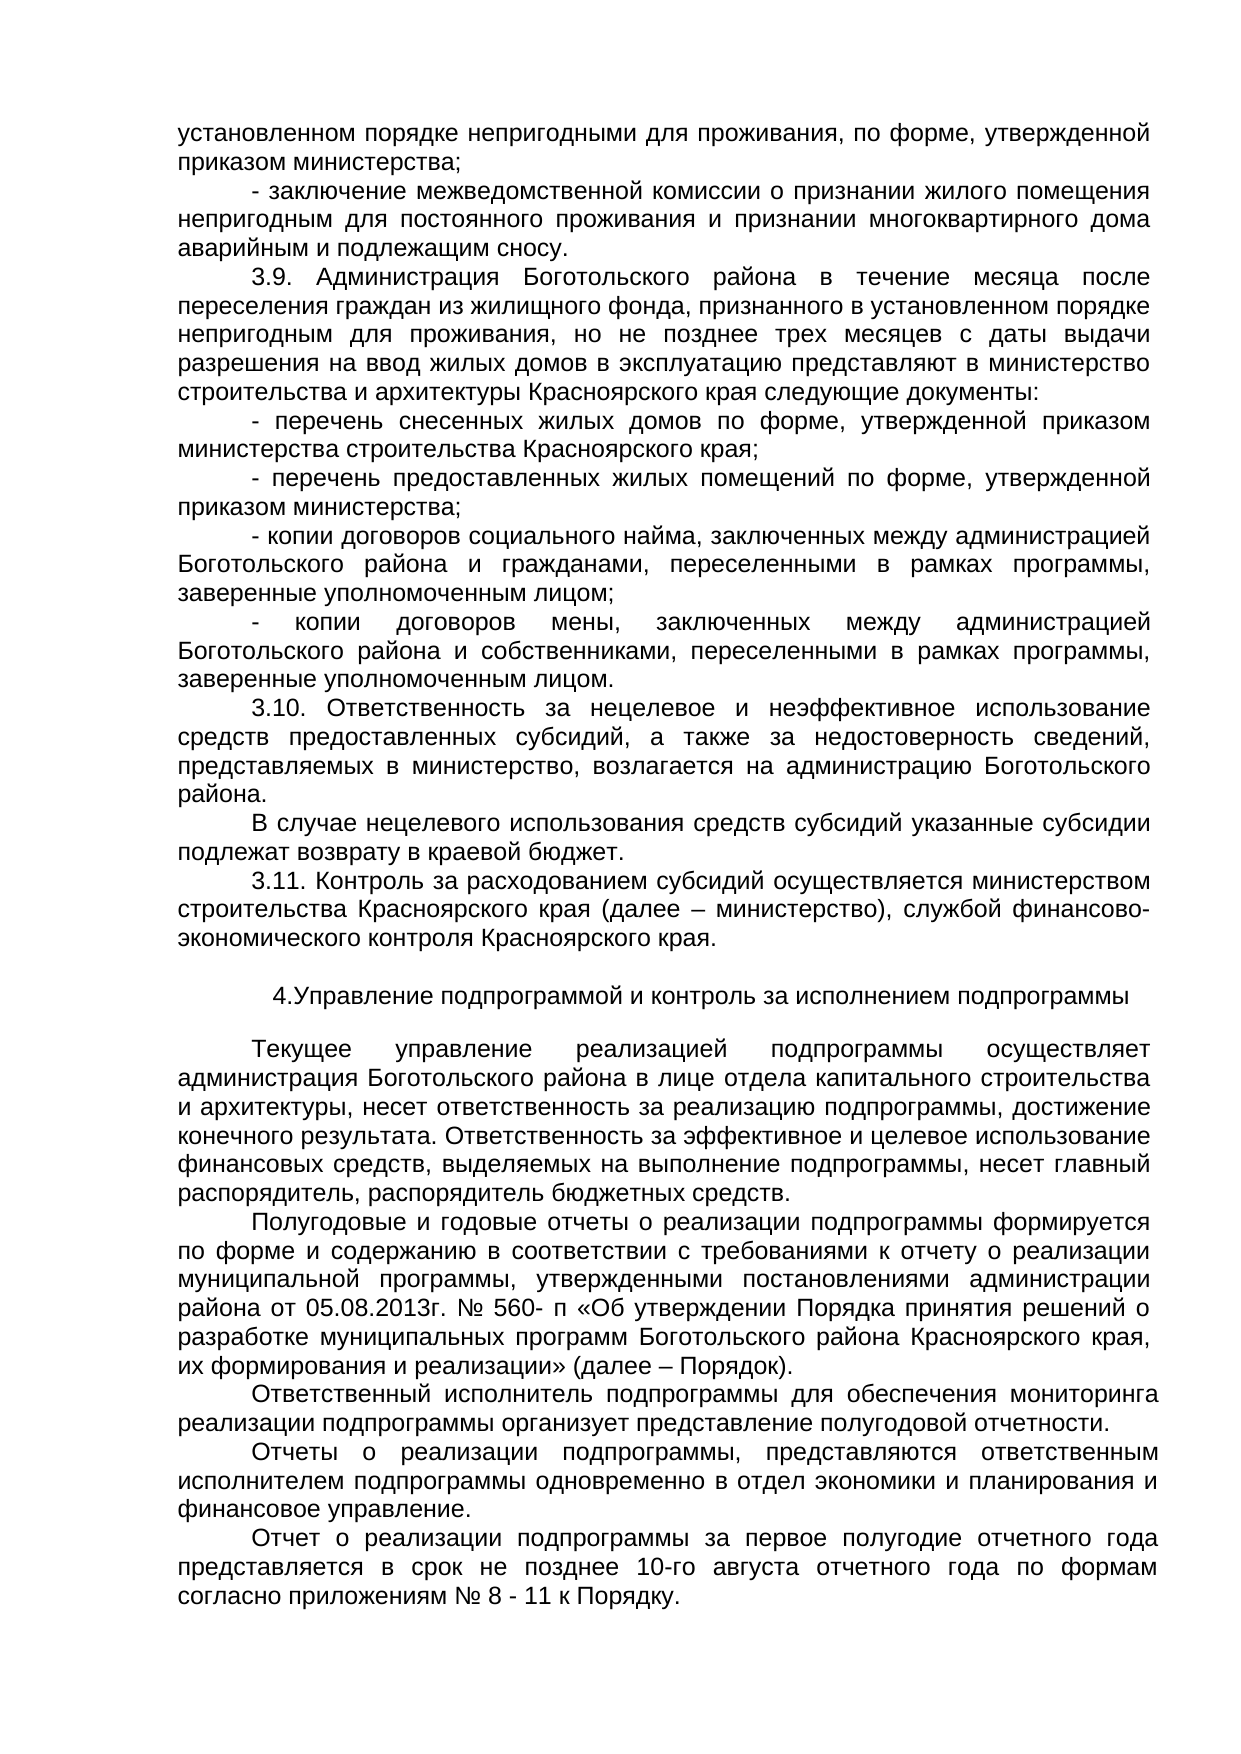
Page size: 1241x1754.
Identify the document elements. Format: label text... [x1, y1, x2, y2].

text - перечень предоставленных жилых помещений по форме, утвержденной приказом министерства; [177, 463, 1152, 521]
text - копии договоров социального найма, заключенных между администрацией Боготольского района и гражданами, переселенными в рамках программы, заверенные уполномоченным лицом; [177, 521, 1152, 607]
text 3.9. Администрация Боготольского района в течение месяца после переселения граждан из жилищного фонда, признанного в установленном порядке непригодным для проживания, но не позднее трех месяцев с даты выдачи разрешения на ввод жилых домов в эксплуатацию представляют в министерство строительства и архитектуры Красноярского края следующие документы: [177, 262, 1152, 406]
text Полугодовые и годовые отчеты о реализации подпрограммы формируется по форме и содержанию в соответствии с требованиями к отчету о реализации муниципальной программы, утвержденными постановлениями администрации района от 05.08.2013г. № 560- п «Об утверждении Порядка принятия решений о разработке муниципальных программ Боготольского района Красноярского края, их формирования и реализации» (далее – Порядок). [177, 1207, 1152, 1379]
text - заключение межведомственной комиссии о признании жилого помещения непригодным для постоянного проживания и признании многоквартирного дома аварийным и подлежащим сносу. [177, 176, 1152, 262]
text Отчет о реализации подпрограммы за первое полугодие отчетного года представляется в срок не позднее 10-го августа отчетного года по формам согласно приложениям № 8 - 11 к Порядку. [177, 1523, 1159, 1609]
text Ответственный исполнитель подпрограммы для обеспечения мониторинга реализации подпрограммы организует представление полугодовой отчетности. [177, 1379, 1159, 1437]
text 3.10. Ответственность за нецелевое и неэффективное использование средств предоставленных субсидий, а также за недостоверность сведений, представляемых в министерство, возлагается на администрацию Боготольского района. [177, 693, 1152, 808]
text Текущее управление реализацией подпрограммы осуществляет администрация Боготольского района в лице отдела капитального строительства и архитектуры, несет ответственность за реализацию подпрограммы, достижение конечного результата. Ответственность за эффективное и целевое использование финансовых средств, выделяемых на выполнение подпрограммы, несет главный распорядитель, распорядитель бюджетных средств. [177, 1034, 1152, 1207]
text В случае нецелевого использования средств субсидий указанные субсидии подлежат возврату в краевой бюджет. [177, 808, 1152, 866]
text - перечень снесенных жилых домов по форме, утвержденной приказом министерства строительства Красноярского края; [177, 406, 1152, 463]
text Отчеты о реализации подпрограммы, представляются ответственным исполнителем подпрограммы одновременно в отдел экономики и планирования и финансовое управление. [177, 1437, 1159, 1523]
text 4.Управление подпрограммой и контроль за исполнением подпрограммы [177, 981, 1152, 1009]
text 3.11. Контроль за расходованием субсидий осуществляется министерством строительства Красноярского края (далее – министерство), службой финансово-экономического контроля Красноярского края. [177, 866, 1152, 952]
text - копии договоров мены, заключенных между администрацией Боготольского района и собственниками, переселенными в рамках программы, заверенные уполномоченным лицом. [177, 607, 1152, 693]
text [177, 118, 1152, 176]
